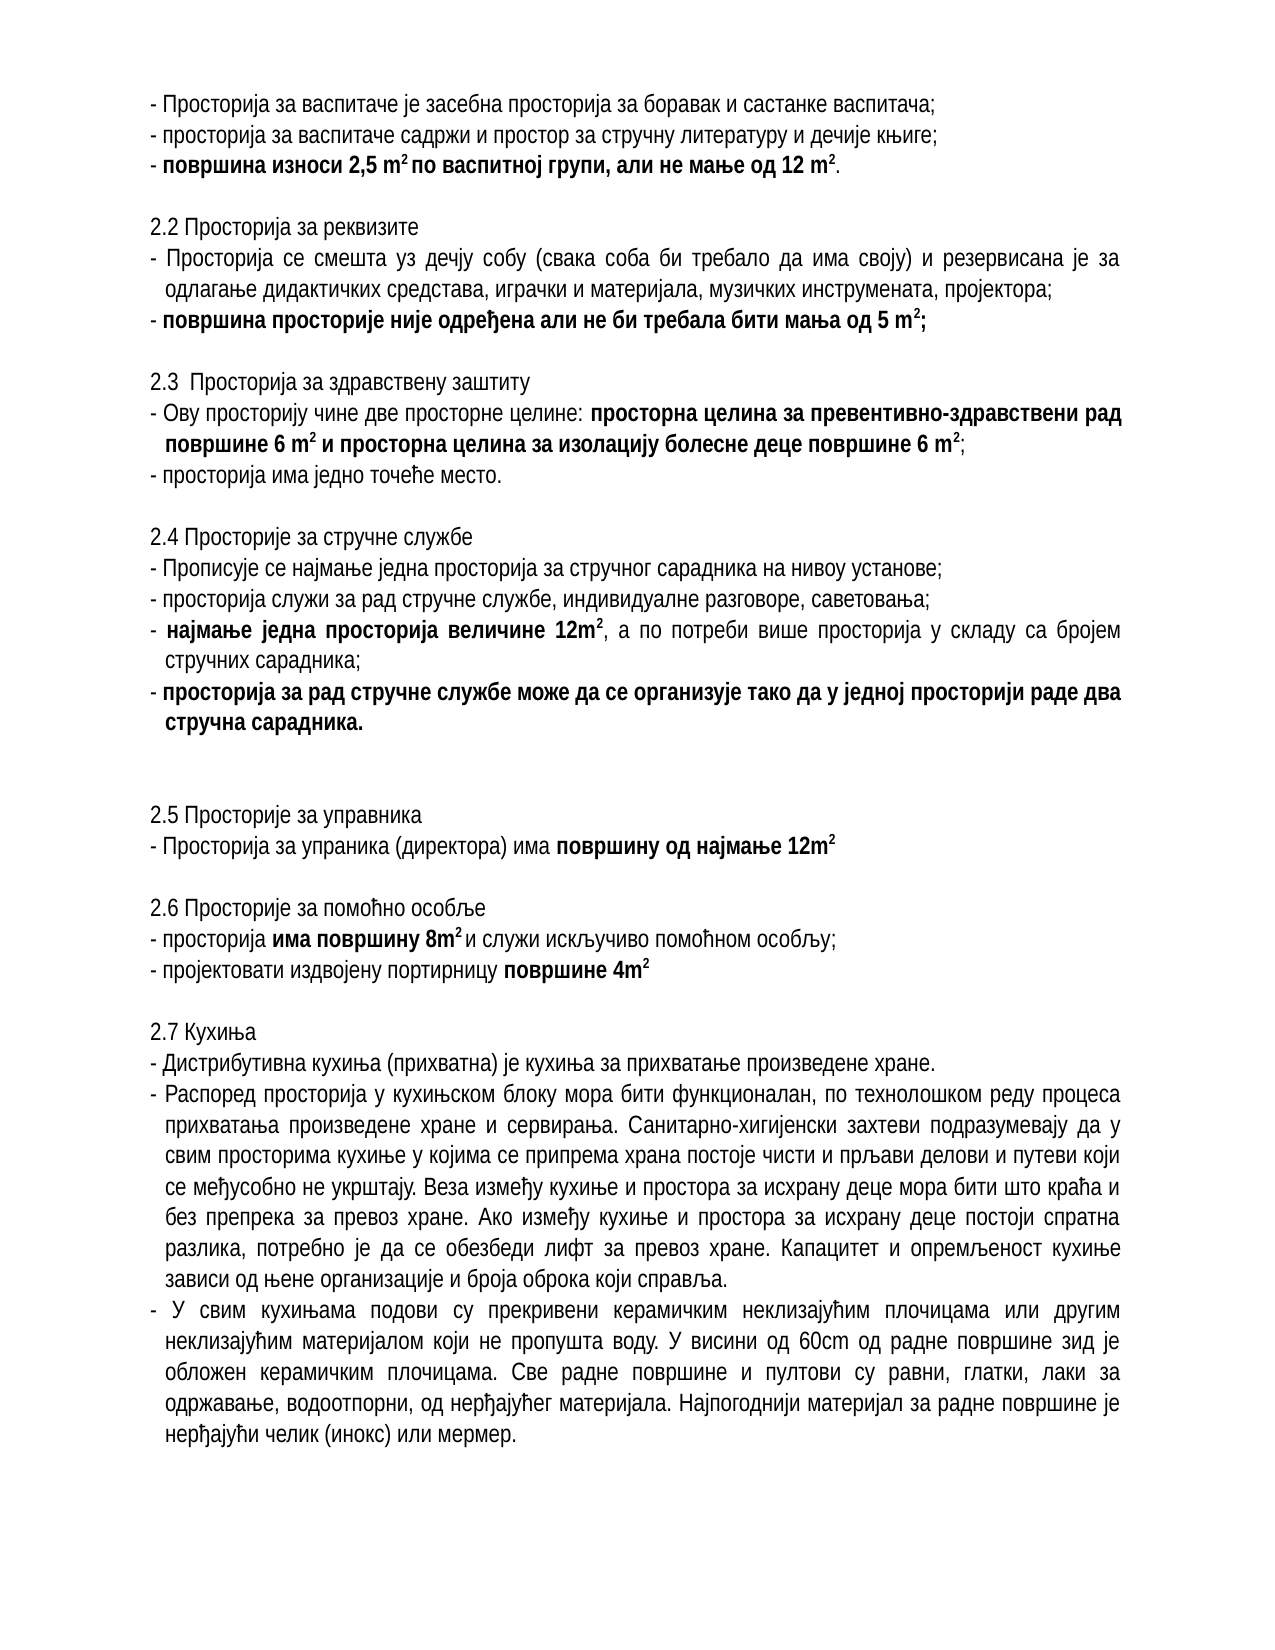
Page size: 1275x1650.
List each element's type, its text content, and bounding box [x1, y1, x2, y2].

text - Просторија за васпитаче је засебна просторија за боравак и састанке васпитача; [150, 89, 1122, 117]
text - просторија за рад стручне службе може да се организује тако да у једној просторији раде два стручна сарадника. [150, 676, 1122, 736]
text - Дистрибутивна кухиња (прихватна) је кухиња за прихватање произведене хране. [150, 1048, 1122, 1076]
text - најмање једна просторија величине 12m2, а по потреби више просторија у складу са бројем стручних сарадника; [150, 614, 1122, 674]
text - површина просторије није одређена али не би требала бити мања од 5 m2; [150, 305, 1122, 334]
text - просторија има једно точеће место. [150, 460, 1122, 488]
text - просторија служи за рад стручне службе, индивидуалне разговоре, саветовања; [150, 584, 1122, 612]
text - Просторија се смешта уз дечју собу (свака соба би требало да има своју) и резервисана је за одлагање дидактичких средстава, играчки и материјала, музичких инструмената, пројектора; [150, 243, 1122, 303]
text 2.3 Просторија за здравствену заштиту [150, 367, 1122, 396]
text - Просторија за упраника (директора) има површину од најмање 12m2 [150, 831, 1122, 860]
text - пројектовати издвојену портирницу површине 4m2 [150, 955, 1122, 983]
text - просторија за васпитаче садржи и простор за стручну литературу и дечије књиге; [150, 119, 1122, 148]
text 2.7 Кухиња [150, 1017, 1122, 1045]
text 2.5 Просторије за управника [150, 800, 1122, 829]
text - Прописује се најмање једна просторија за стручног сарадника на нивоу установе; [150, 553, 1122, 581]
text - Ову просторију чине две просторне целине: просторна целина за превентивно-здравствени рад површине 6 m2 и просторна целина за изолацију болесне деце површине 6 m2; [150, 398, 1122, 458]
text - Распоред просторија у кухињском блоку мора бити функционалан, по технолошком реду процеса прихватања произведене хране и сервирања. Санитарно-хигијенски захтеви подразумевају да у свим просторима кухиње у којима се припрема храна постоје чисти и прљави делови и путеви који се међусобно не укрштају. Веза између кухиње и простора за исхрану деце мора бити што краћа и без препрека за превоз хране. Ако између кухиње и простора за исхрану деце постоји спратна разлика, потребно је да се обезбеди лифт за превоз хране. Капацитет и опремљеност кухиње зависи од њене организације и броја оброка који справља. [150, 1079, 1122, 1293]
text 2.2 Просторија за реквизите [150, 212, 1122, 241]
text - У свим кухињама подови су прекривени керамичким неклизајућим плочицама или другим неклизајућим материјалом који не пропушта воду. У висини од 60cm од радне површине зид је обложен керамичким плочицама. Све радне површине и пултови су равни, глатки, лаки за одржавање, водоотпорни, од нерђајућег материјала. Најпогоднији материјал за радне површине је нерђајући челик (инокс) или мермер. [150, 1295, 1122, 1448]
text 2.4 Просторије за стручне службе [150, 522, 1122, 550]
text - просторија има површину 8m2 и служи искључиво помоћном особљу; [150, 924, 1122, 953]
text 2.6 Просторије за помоћно особље [150, 893, 1122, 922]
text - површина износи 2,5 m2 по васпитној групи, али не мање од 12 m2. [150, 151, 1122, 179]
